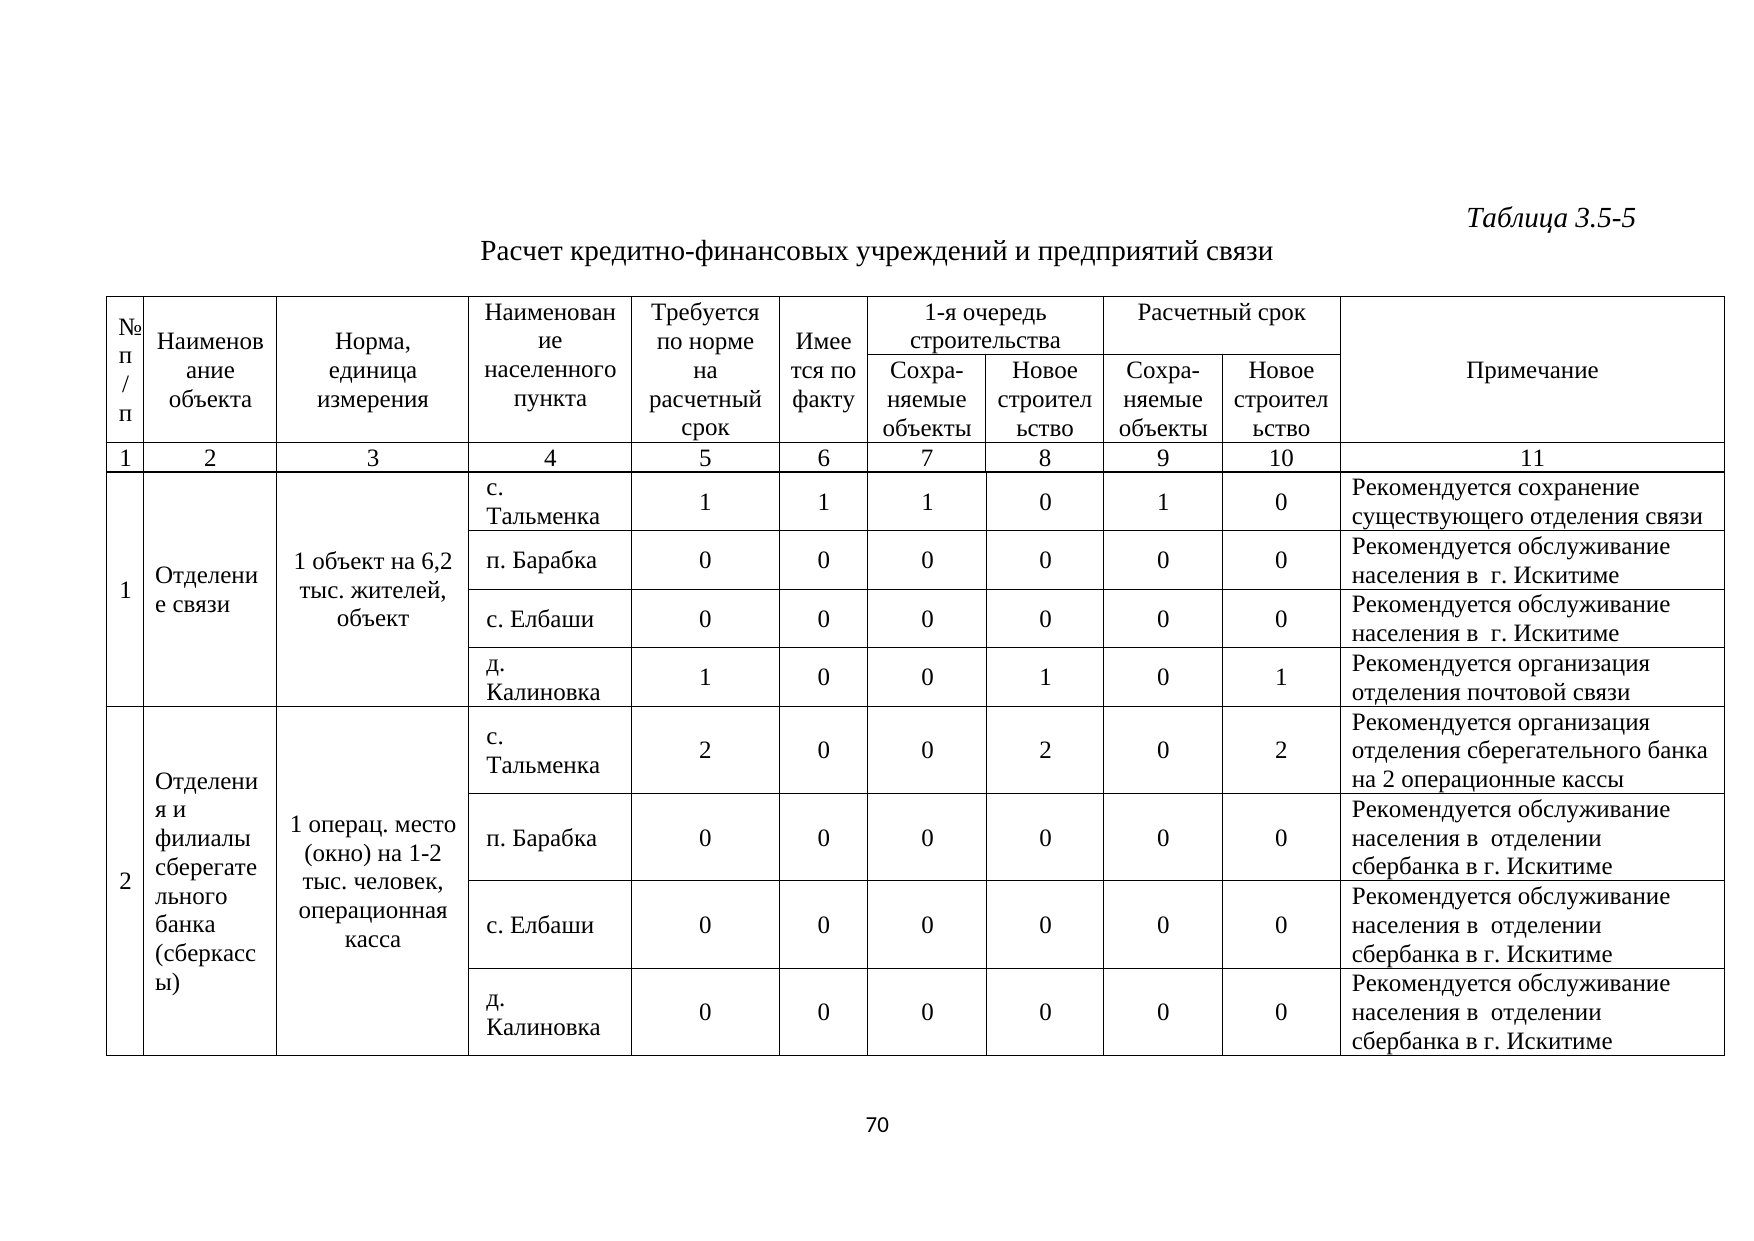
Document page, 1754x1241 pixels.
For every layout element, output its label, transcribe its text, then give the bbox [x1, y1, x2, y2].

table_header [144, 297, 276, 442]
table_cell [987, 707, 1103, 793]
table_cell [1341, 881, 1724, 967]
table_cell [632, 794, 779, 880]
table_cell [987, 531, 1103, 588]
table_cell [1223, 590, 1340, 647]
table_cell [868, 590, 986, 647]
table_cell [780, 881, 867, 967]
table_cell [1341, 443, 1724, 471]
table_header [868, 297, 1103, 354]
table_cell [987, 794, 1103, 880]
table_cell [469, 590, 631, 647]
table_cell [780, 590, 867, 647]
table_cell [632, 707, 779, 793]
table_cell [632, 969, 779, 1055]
text Таблица 3.5-5 [118, 200, 1636, 233]
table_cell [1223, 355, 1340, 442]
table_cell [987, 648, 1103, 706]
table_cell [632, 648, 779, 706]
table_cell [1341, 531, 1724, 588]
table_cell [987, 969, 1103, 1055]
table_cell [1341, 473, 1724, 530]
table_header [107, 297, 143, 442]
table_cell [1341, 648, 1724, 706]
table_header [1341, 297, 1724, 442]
text Расчет кредитно-финансовых учреждений и предприятий связи [118, 233, 1636, 267]
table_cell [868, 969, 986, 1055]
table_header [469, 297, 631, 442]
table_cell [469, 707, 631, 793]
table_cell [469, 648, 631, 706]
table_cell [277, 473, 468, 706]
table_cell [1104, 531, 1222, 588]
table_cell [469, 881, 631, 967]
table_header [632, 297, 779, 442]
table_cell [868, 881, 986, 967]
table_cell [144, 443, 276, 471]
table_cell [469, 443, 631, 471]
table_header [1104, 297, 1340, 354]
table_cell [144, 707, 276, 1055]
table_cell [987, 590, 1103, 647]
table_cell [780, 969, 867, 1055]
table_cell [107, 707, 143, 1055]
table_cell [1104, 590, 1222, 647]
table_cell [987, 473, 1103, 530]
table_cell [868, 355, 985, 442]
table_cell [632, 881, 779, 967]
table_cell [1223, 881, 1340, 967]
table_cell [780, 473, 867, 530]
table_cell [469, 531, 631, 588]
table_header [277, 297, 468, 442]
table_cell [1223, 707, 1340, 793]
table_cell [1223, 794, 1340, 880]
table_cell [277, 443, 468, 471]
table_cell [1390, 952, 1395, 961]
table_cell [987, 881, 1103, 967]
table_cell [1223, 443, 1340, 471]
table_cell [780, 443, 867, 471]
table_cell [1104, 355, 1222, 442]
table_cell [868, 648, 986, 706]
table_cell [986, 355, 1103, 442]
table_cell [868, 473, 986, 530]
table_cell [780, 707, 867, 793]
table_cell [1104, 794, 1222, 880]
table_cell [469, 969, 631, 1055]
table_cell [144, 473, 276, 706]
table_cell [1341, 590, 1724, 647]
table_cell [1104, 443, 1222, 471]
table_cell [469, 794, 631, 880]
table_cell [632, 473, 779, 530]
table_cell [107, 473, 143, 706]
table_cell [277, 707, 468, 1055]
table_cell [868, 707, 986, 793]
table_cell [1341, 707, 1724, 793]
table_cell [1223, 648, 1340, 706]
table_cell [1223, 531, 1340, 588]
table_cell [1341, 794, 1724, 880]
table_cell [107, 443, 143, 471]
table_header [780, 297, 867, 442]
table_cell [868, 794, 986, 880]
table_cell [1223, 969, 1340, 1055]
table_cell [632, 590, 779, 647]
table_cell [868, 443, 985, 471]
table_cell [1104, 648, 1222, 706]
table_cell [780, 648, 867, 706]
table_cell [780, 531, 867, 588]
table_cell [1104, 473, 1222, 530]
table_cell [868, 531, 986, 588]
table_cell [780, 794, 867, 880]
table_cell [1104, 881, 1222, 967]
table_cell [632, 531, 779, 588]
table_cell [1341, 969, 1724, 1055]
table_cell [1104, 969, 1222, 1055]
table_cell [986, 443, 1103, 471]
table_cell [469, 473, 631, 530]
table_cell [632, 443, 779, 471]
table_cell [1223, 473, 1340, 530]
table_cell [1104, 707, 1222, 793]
